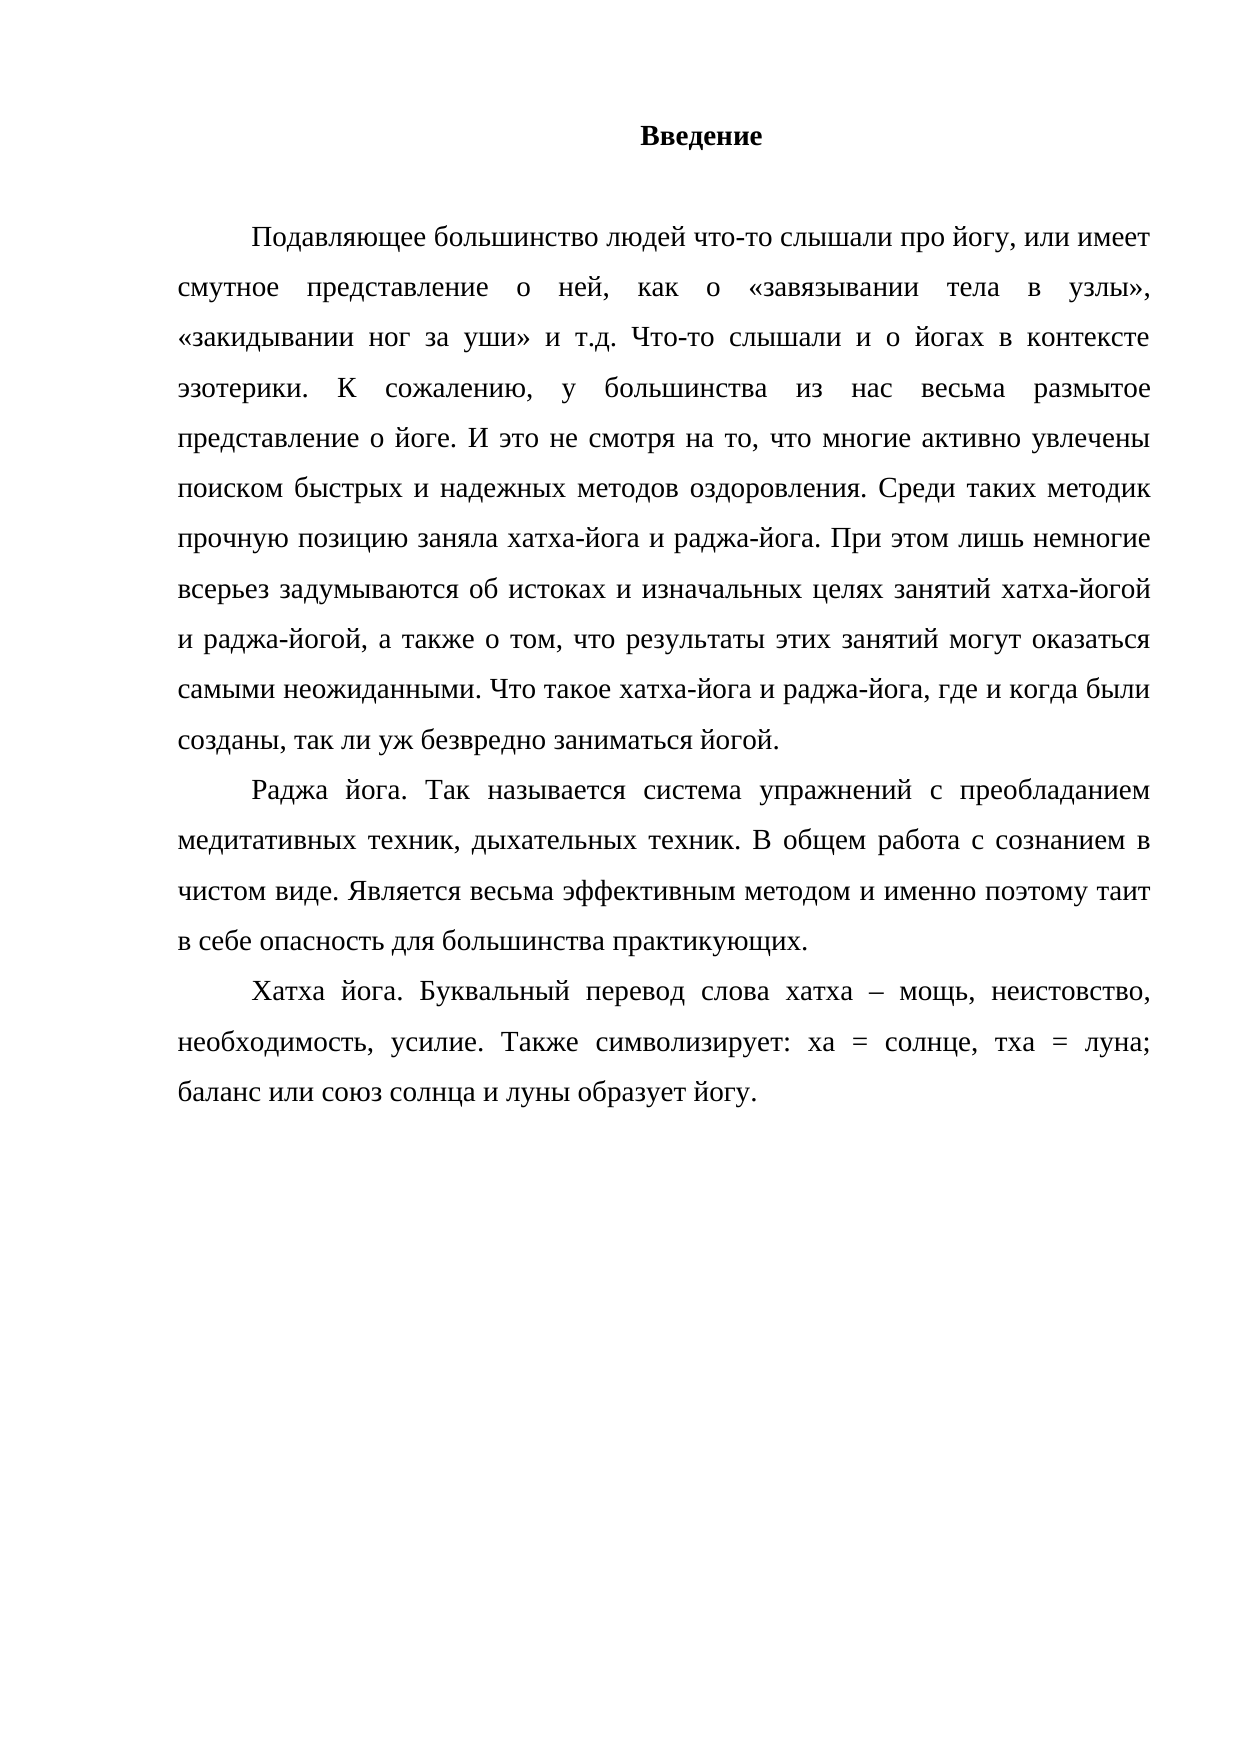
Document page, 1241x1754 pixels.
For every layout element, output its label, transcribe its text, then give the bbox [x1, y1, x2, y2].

text Введение [177, 118, 1152, 152]
text Подавляющее большинство людей что-то слышали про йогу, или имеет смутное представление о ней, как о «завязывании тела в узлы», «закидывании ног за уши» и т.д. Что-то слышали и о йогах в контексте эзотерики. К сожалению, у большинства из нас весьма размытое представление о йоге. И это не смотря на то, что многие активно увлечены поиском быстрых и надежных методов оздоровления. Среди таких методик прочную позицию заняла хатха-йога и раджа-йога. При этом лишь немногие всерьез задумываются об истоках и изначальных целях занятий хатха-йогой и раджа-йогой, а также о том, что результаты этих занятий могут оказаться самыми неожиданными. Что такое хатха-йога и раджа-йога, где и когда были созданы, так ли уж безвредно заниматься йогой. [177, 219, 1152, 755]
text Раджа йога. Так называется система упражнений с преобладанием медитативных техник, дыхательных техник. В общем работа с сознанием в чистом виде. Является весьма эффективным методом и именно поэтому таит в себе опасность для большинства практикующих. [177, 772, 1152, 957]
text Хатха йога. Буквальный перевод слова хатха – мощь, неистовство, необходимость, усилие. Также символизирует: ха = солнце, тха = луна; баланс или союз солнца и луны образует йогу. [177, 973, 1152, 1108]
